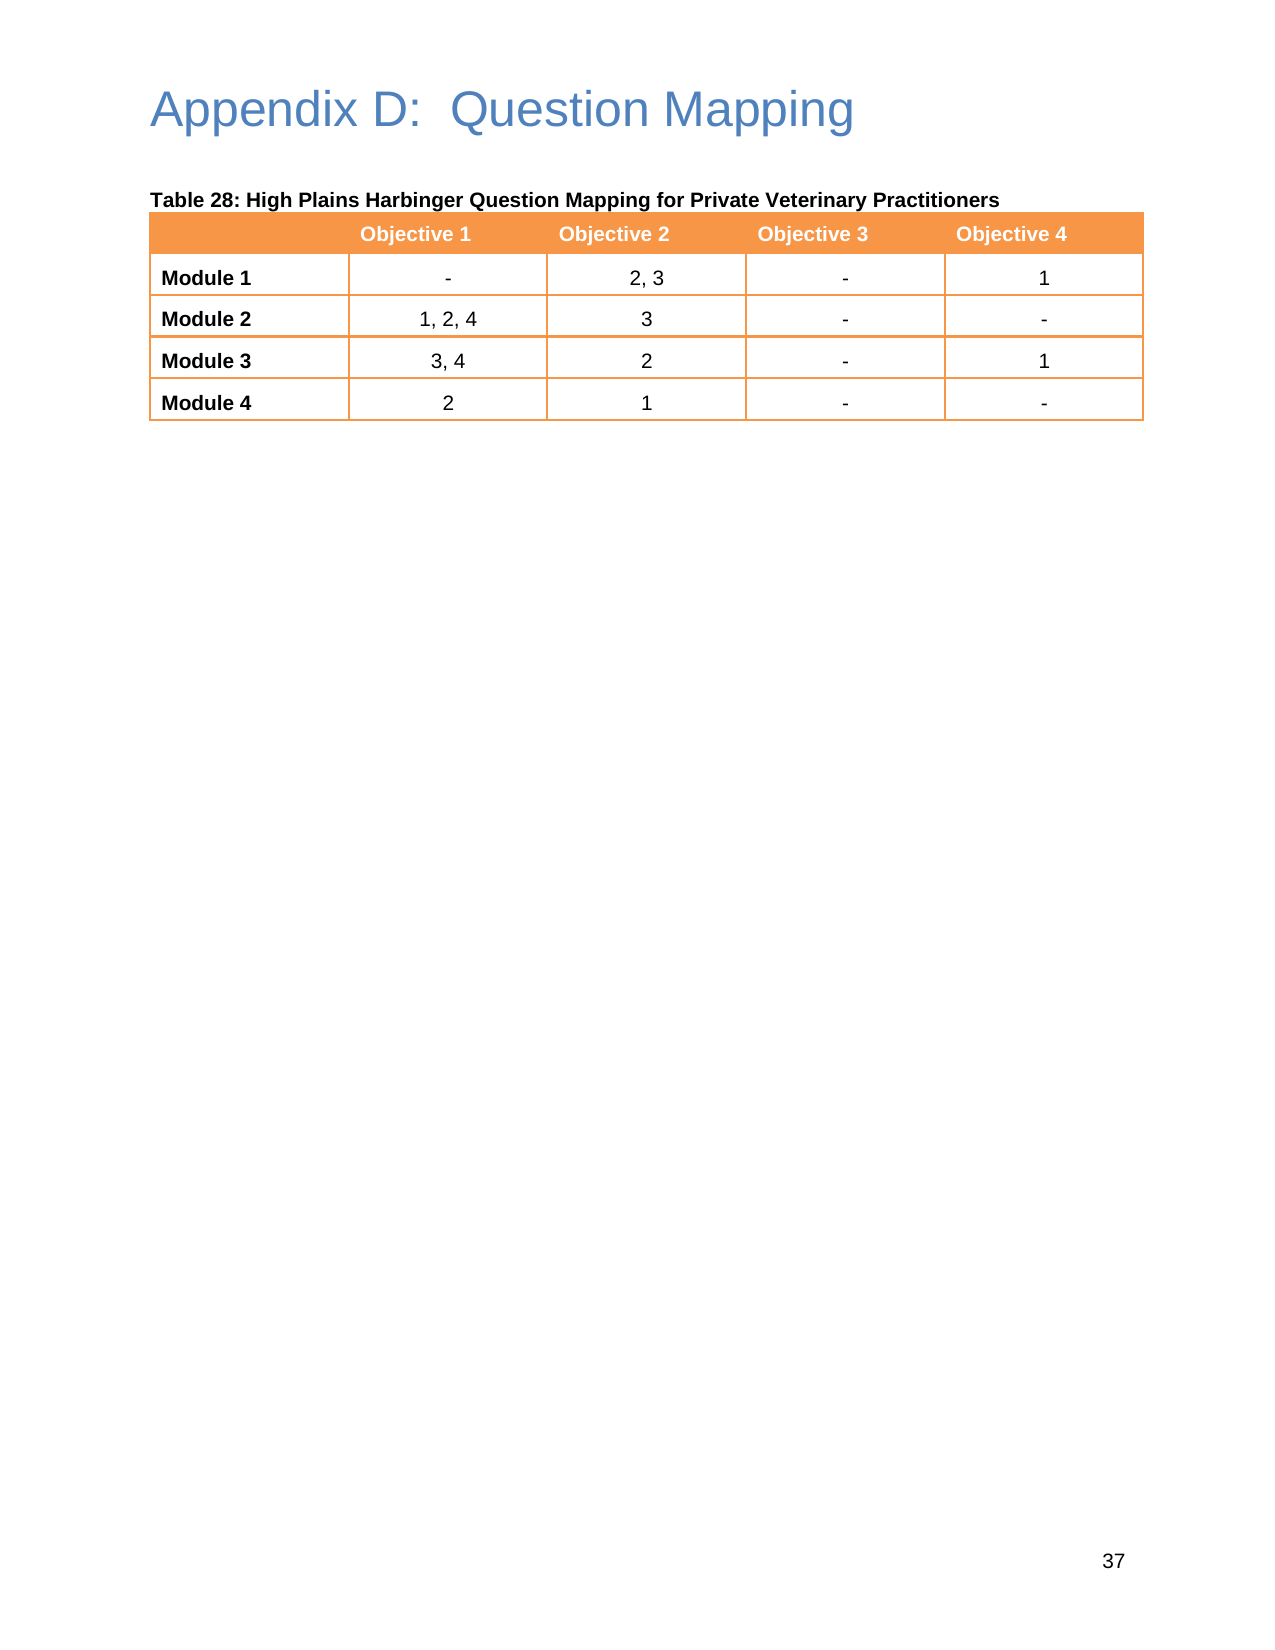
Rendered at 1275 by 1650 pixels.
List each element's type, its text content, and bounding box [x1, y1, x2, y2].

table_cell - [350, 254, 546, 294]
table_cell - [747, 296, 944, 335]
table_cell 3, 4 [350, 338, 546, 377]
table_cell - [747, 338, 944, 377]
table_cell Module 3 [151, 338, 348, 377]
table_cell 3 [548, 296, 745, 335]
table_cell - [747, 379, 944, 419]
table_cell Module 1 [151, 254, 348, 294]
table_cell 1 [946, 254, 1142, 294]
table_cell 2, 3 [548, 254, 745, 294]
table_cell Module 2 [151, 296, 348, 335]
table_header Objective 1 [350, 214, 546, 252]
table_cell - [946, 379, 1142, 419]
table_cell - [946, 296, 1142, 335]
table_cell 2 [350, 379, 546, 419]
table_cell Module 4 [151, 379, 348, 419]
table_header [151, 214, 348, 252]
table_cell 2 [548, 338, 745, 377]
table_cell 1, 2, 4 [350, 296, 546, 335]
table_cell - [747, 254, 944, 294]
table_header Objective 2 [548, 214, 745, 252]
table_header Objective 4 [946, 214, 1142, 252]
table_cell 1 [548, 379, 745, 419]
table_cell 1 [946, 338, 1142, 377]
table_header Objective 3 [747, 214, 944, 252]
